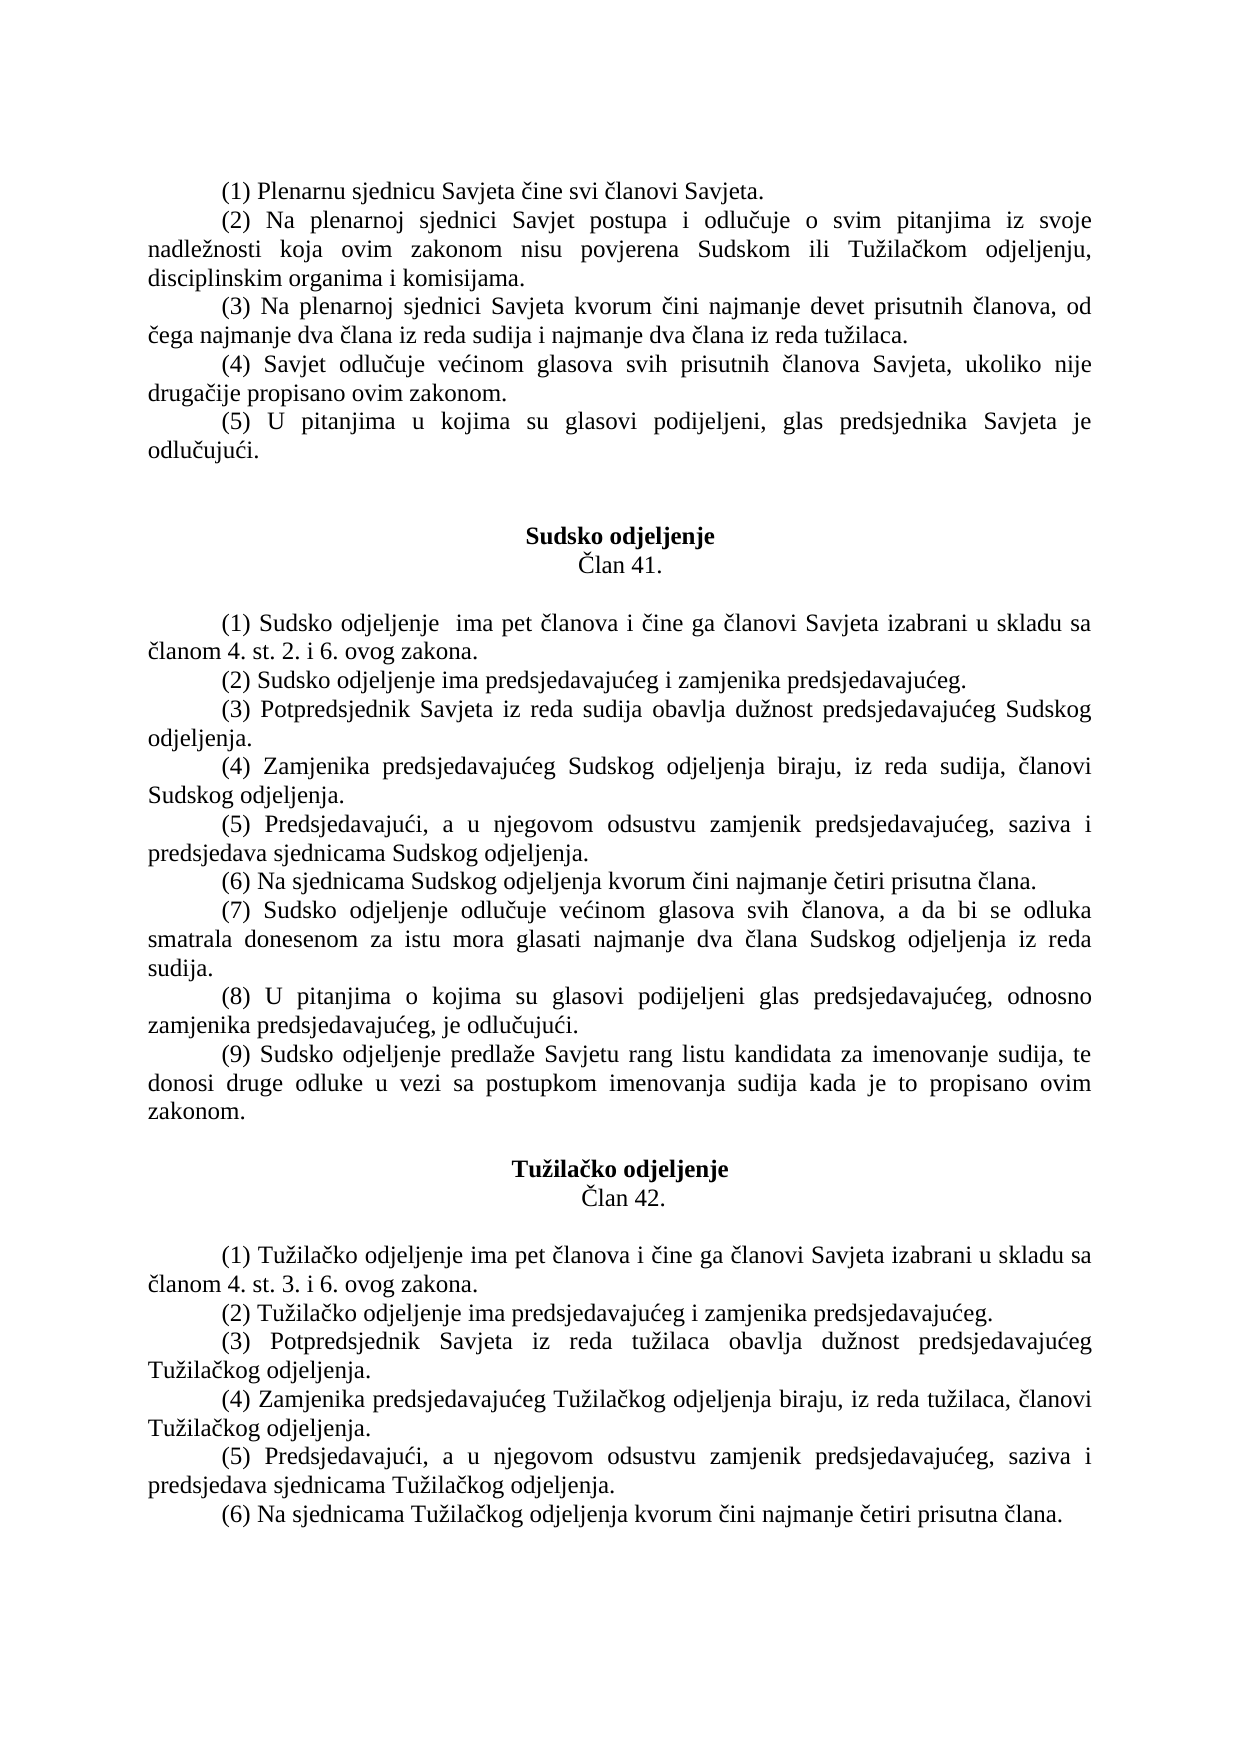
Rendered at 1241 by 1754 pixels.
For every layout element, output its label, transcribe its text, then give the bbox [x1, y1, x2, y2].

text (3) Na plenarnoj sjednici Savjeta kvorum čini najmanje devet prisutnih članova, od čega najmanje dva člana iz reda sudija i najmanje dva člana iz reda tužilaca. [148, 291, 1093, 349]
text (8) U pitanjima o kojima su glasovi podijeljeni glas predsjedavajućeg, odnosno zamjenika predsjedavajućeg, je odlučujući. [148, 981, 1093, 1039]
text (7) Sudsko odjeljenje odlučuje većinom glasova svih članova, a da bi se odluka smatrala donesenom za istu mora glasati najmanje dva člana Sudskog odjeljenja iz reda sudija. [148, 895, 1093, 981]
text (2) Na plenarnoj sjednici Savjet postupa i odlučuje o svim pitanjima iz svoje nadležnosti koja ovim zakonom nisu povjerena Sudskom ili Tužilačkom odjeljenju, disciplinskim organima i komisijama. [148, 205, 1093, 291]
text (9) Sudsko odjeljenje predlaže Savjetu rang listu kandidata za imenovanje sudija, te donosi druge odluke u vezi sa postupkom imenovanja sudija kada je to propisano ovim zakonom. [148, 1039, 1093, 1125]
text (6) Na sjednicama Sudskog odjeljenja kvorum čini najmanje četiri prisutna člana. [148, 866, 1093, 895]
text (4) Zamjenika predsjedavajućeg Tužilačkog odjeljenja biraju, iz reda tužilaca, članovi Tužilačkog odjeljenja. [148, 1384, 1093, 1441]
text (2) Tužilačko odjeljenje ima predsjedavajućeg i zamjenika predsjedavajućeg. [148, 1298, 1093, 1326]
text Član 42. [148, 1183, 1093, 1211]
text Tužilačko odjeljenje [148, 1154, 1093, 1183]
text (3) Potpredsjednik Savjeta iz reda sudija obavlja dužnost predsjedavajućeg Sudskog odjeljenja. [148, 694, 1093, 751]
text (4) Zamjenika predsjedavajućeg Sudskog odjeljenja biraju, iz reda sudija, članovi Sudskog odjeljenja. [148, 751, 1093, 809]
text (5) Predsjedavajući, a u njegovom odsustvu zamjenik predsjedavajućeg, saziva i predsjedava sjednicama Sudskog odjeljenja. [148, 809, 1093, 866]
text (2) Sudsko odjeljenje ima predsjedavajućeg i zamjenika predsjedavajućeg. [148, 665, 1093, 694]
text (3) Potpredsjednik Savjeta iz reda tužilaca obavlja dužnost predsjedavajućeg Tužilačkog odjeljenja. [148, 1326, 1093, 1384]
text (1) Tužilačko odjeljenje ima pet članova i čine ga članovi Savjeta izabrani u skladu sa članom 4. st. 3. i 6. ovog zakona. [148, 1240, 1093, 1298]
text Član 41. [148, 550, 1093, 579]
text (1) Sudsko odjeljenje ima pet članova i čine ga članovi Savjeta izabrani u skladu sa članom 4. st. 2. i 6. ovog zakona. [148, 608, 1093, 665]
text (1) Plenarnu sjednicu Savjeta čine svi članovi Savjeta. [148, 176, 1093, 205]
text (5) Predsjedavajući, a u njegovom odsustvu zamjenik predsjedavajućeg, saziva i predsjedava sjednicama Tužilačkog odjeljenja. [148, 1441, 1093, 1499]
text (5) U pitanjima u kojima su glasovi podijeljeni, glas predsjednika Savjeta je odlučujući. [148, 406, 1093, 464]
text Sudsko odjeljenje [148, 521, 1093, 550]
text (6) Na sjednicama Tužilačkog odjeljenja kvorum čini najmanje četiri prisutna člana. [148, 1499, 1093, 1528]
text (4) Savjet odlučuje većinom glasova svih prisutnih članova Savjeta, ukoliko nije drugačije propisano ovim zakonom. [148, 349, 1093, 406]
